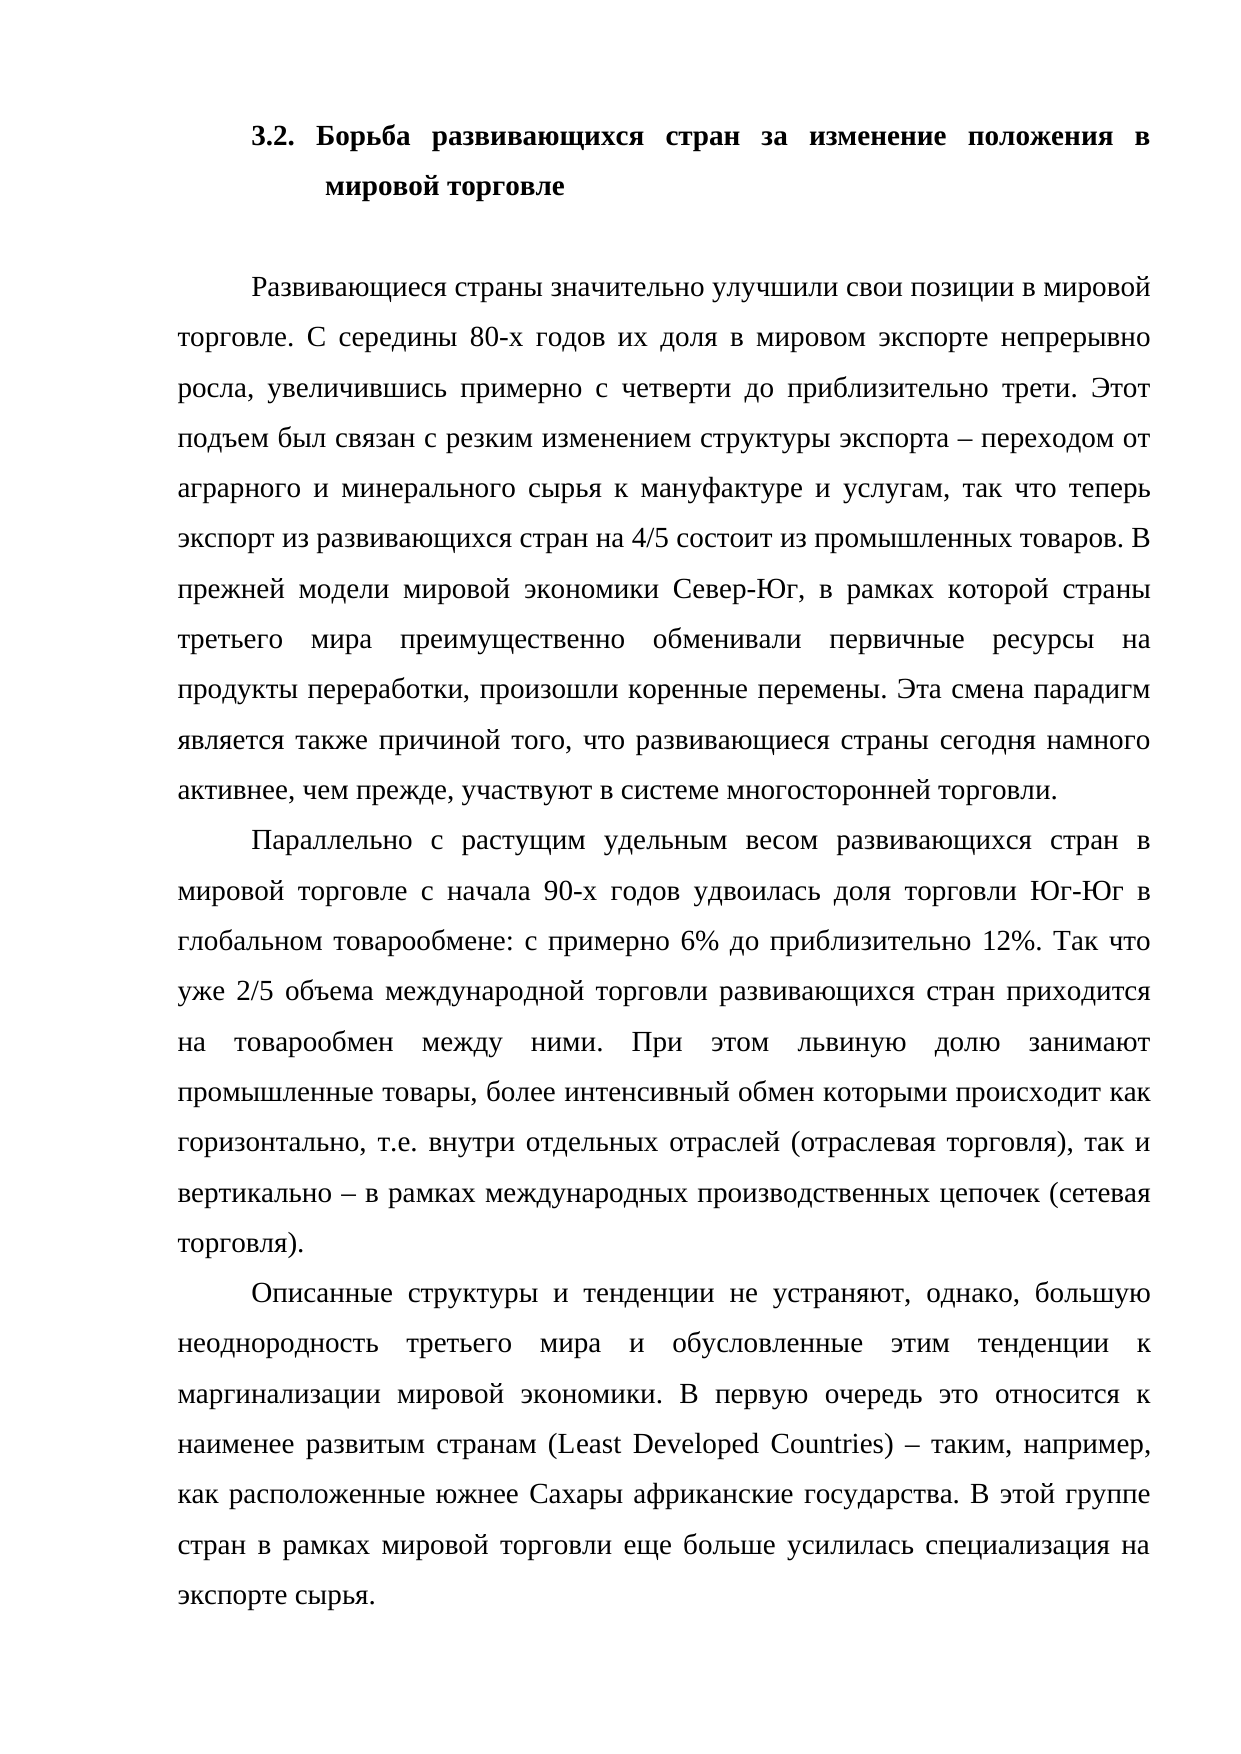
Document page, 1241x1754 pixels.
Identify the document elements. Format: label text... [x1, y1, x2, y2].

text Параллельно с растущим удельным весом развивающихся стран в мировой торговле с начала 90-х годов удвоилась доля торговли Юг-Юг в глобальном товарообмене: с примерно 6% до приблизительно 12%. Так что уже 2/5 объема международной торговли развивающихся стран приходится на товарообмен между ними. При этом львиную долю занимают промышленные товары, более интенсивный обмен которыми происходит как горизонтально, т.е. внутри отдельных отраслей (отраслевая торговля), так и вертикально – в рамках международных производственных цепочек (сетевая торговля). [177, 822, 1152, 1258]
text Описанные структуры и тенденции не устраняют, однако, большую неоднородность третьего мира и обусловленные этим тенденции к маргинализации мировой экономики. В первую очередь это относится к наименее развитым странам (Least Developed Countries) – таким, например, как расположенные южнее Сахары африканские государства. В этой группе стран в рамках мировой торговли еще больше усилилась специализация на экспорте сырья. [177, 1275, 1152, 1611]
text 3.2. Борьба развивающихся стран за изменение положения в мировой торговле [251, 118, 1152, 202]
text Развивающиеся страны значительно улучшили свои позиции в мировой торговле. С середины 80-х годов их доля в мировом экспорте непрерывно росла, увеличившись примерно с четверти до приблизительно трети. Этот подъем был связан с резким изменением структуры экспорта – переходом от аграрного и минерального сырья к мануфактуре и услугам, так что теперь экспорт из развивающихся стран на 4/5 состоит из промышленных товаров. В прежней модели мировой экономики Север-Юг, в рамках которой страны третьего мира преимущественно обменивали первичные ресурсы на продукты переработки, произошли коренные перемены. Эта смена парадигм является также причиной того, что развивающиеся страны сегодня намного активнее, чем прежде, участвуют в системе многосторонней торговли. [177, 269, 1152, 806]
